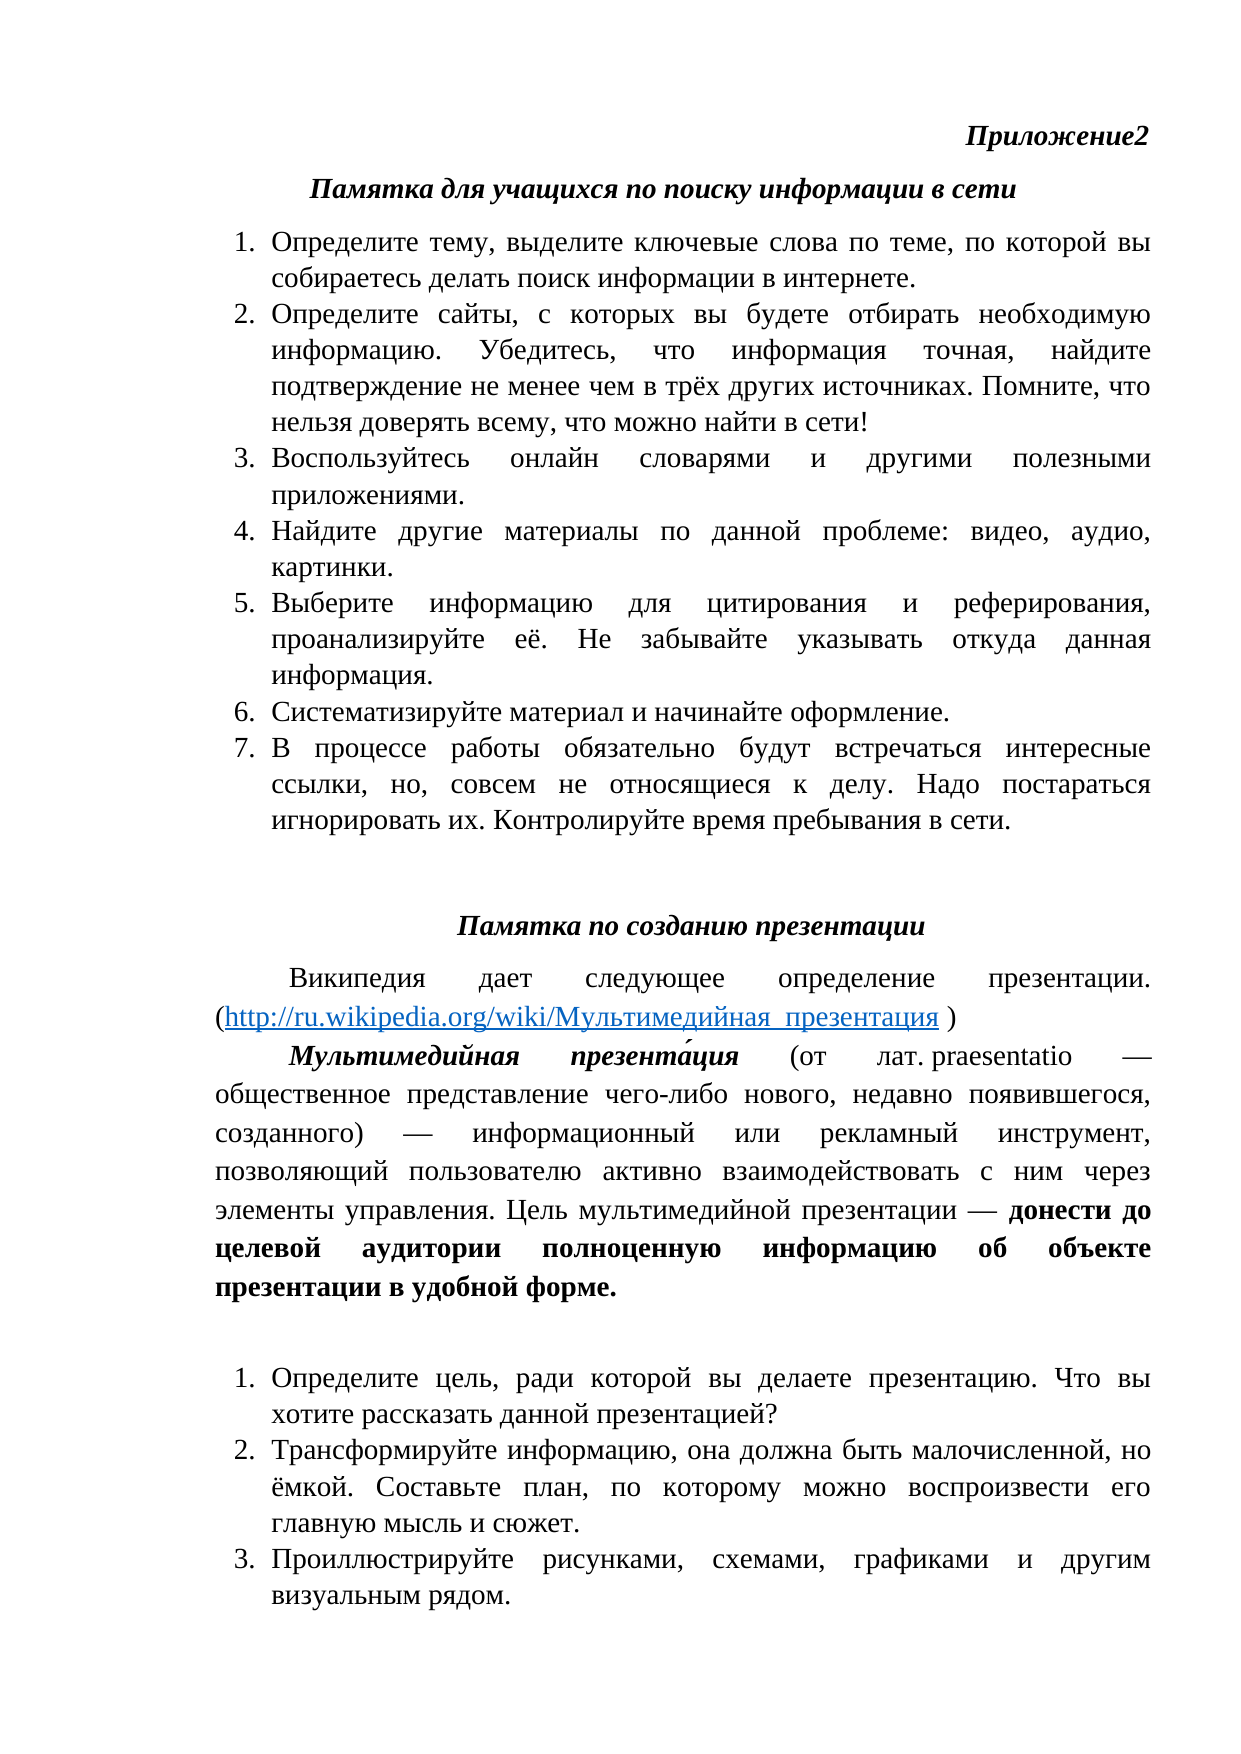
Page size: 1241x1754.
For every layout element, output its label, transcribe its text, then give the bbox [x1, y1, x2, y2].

list Определите сайты, с которых вы будете отбирать необходимую информацию. Убедитесь, что информация точная, найдите подтверждение не менее чем в трёх других источниках. Помните, что нельзя доверять всему, что можно найти в сети! [233, 296, 1152, 438]
list Определите цель, ради которой вы делаете презентацию. Что вы хотите рассказать данной презентацией? [233, 1360, 1152, 1430]
list В процессе работы обязательно будут встречаться интересные ссылки, но, совсем не относящиеся к делу. Надо постараться игнорировать их. Контролируйте время пребывания в сети. [233, 730, 1152, 836]
list Систематизируйте материал и начинайте оформление. [233, 694, 1152, 727]
text Памятка по созданию презентации [177, 908, 1152, 941]
list Проиллюстрируйте рисунками, схемами, графиками и другим визуальным рядом. [233, 1541, 1152, 1611]
text Памятка для учащихся по поиску информации в сети [177, 171, 1152, 204]
list Воспользуйтесь онлайн словарями и другими полезными приложениями. [233, 441, 1152, 510]
list Трансформируйте информацию, она должна быть малочисленной, но ёмкой. Составьте план, по которому можно воспроизвести его главную мысль и сюжет. [233, 1432, 1152, 1538]
list Найдите другие материалы по данной проблеме: видео, аудио, картинки. [233, 513, 1152, 583]
list Определите тему, выделите ключевые слова по теме, по которой вы собираетесь делать поиск информации в интернете. [233, 224, 1152, 293]
text Википедия дает следующее определение презентации. (http://ru.wikipedia.org/wiki/Мультимедийная_презентация ) [215, 961, 1152, 1033]
list Выберите информацию для цитирования и реферирования, проанализируйте её. Не забывайте указывать откуда данная информация. [233, 585, 1152, 691]
text Приложение2 [177, 118, 1152, 152]
text Мультимедийная презента́ция (от лат. praesentatio — общественное представление чего-либо нового, недавно появившегося, созданного) — информационный или рекламный инструмент, позволяющий пользователю активно взаимодействовать с ним через элементы управления. Цель мультимедийной презентации — донести до целевой аудитории полноценную информацию об объекте презентации в удобной форме. [215, 1038, 1152, 1302]
